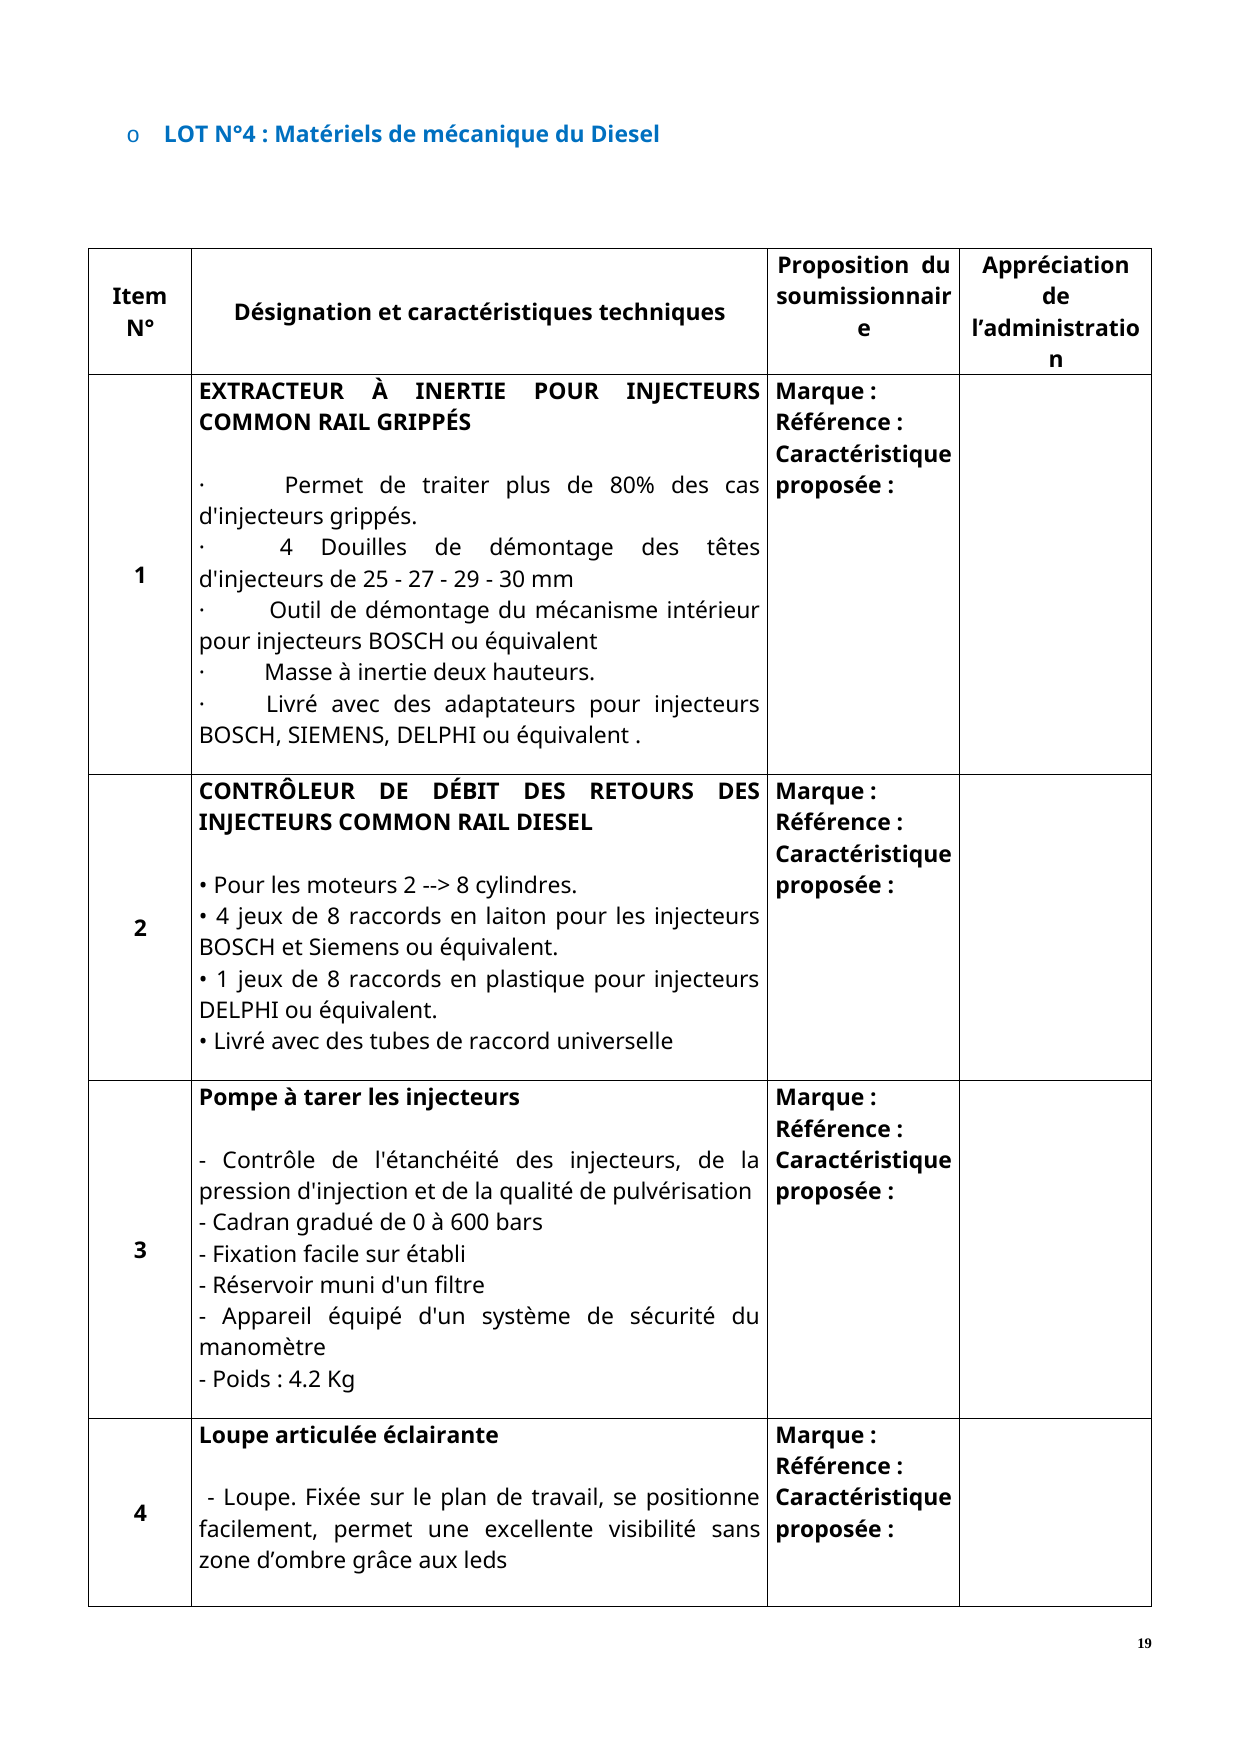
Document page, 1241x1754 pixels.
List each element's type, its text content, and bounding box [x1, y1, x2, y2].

table_header Proposition du soumissionnaire [768, 249, 959, 374]
table_header Appréciation de l’administration [960, 249, 1151, 374]
table_cell Marque : Référence : Caractéristique proposée : [768, 375, 959, 774]
table_cell 1 [89, 375, 191, 774]
table_cell [960, 775, 1151, 1080]
table_cell CONTRÔLEUR DE DÉBIT DES RETOURS DES INJECTEURS COMMON RAIL DIESEL • Pour les moteurs 2 --> 8 cylindres. • 4 jeux de 8 raccords en laiton pour les injecteurs BOSCH et Siemens ou équivalent. • 1 jeux de 8 raccords en plastique pour injecteurs DELPHI ou équivalent. • Livré avec des tubes de raccord universelle [192, 775, 767, 1080]
table_cell Pompe à tarer les injecteurs - Contrôle de l'étanchéité des injecteurs, de la pression d'injection et de la qualité de pulvérisation - Cadran gradué de 0 à 600 bars - Fixation facile sur établi - Réservoir muni d'un filtre - Appareil équipé d'un système de sécurité du manomètre - Poids : 4.2 Kg [192, 1081, 767, 1418]
table_cell 2 [89, 775, 191, 1080]
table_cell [768, 1419, 959, 1606]
table_cell Marque : Référence : Caractéristique proposée : [768, 775, 959, 1080]
table_cell [960, 1081, 1151, 1418]
table_cell [960, 1419, 1151, 1606]
table_cell EXTRACTEUR À INERTIE POUR INJECTEURS COMMON RAIL GRIPPÉS · Permet de traiter plus de 80% des cas d'injecteurs grippés. · 4 Douilles de démontage des têtes d'injecteurs de 25 - 27 - 29 - 30 mm · Outil de démontage du mécanisme intérieur pour injecteurs BOSCH ou équivalent · Masse à inertie deux hauteurs. · Livré avec des adaptateurs pour injecteurs BOSCH, SIEMENS, DELPHI ou équivalent . [192, 375, 767, 774]
table_cell Marque : Référence : Caractéristique proposée : [768, 1081, 959, 1418]
table_cell [960, 375, 1151, 774]
list LOT N°4 : Matériels de mécanique du Diesel [126, 118, 1152, 149]
table_cell Loupe articulée éclairante - Loupe. Fixée sur le plan de travail, se positionne facilement, permet une excellente visibilité sans zone d’ombre grâce aux leds [192, 1419, 767, 1606]
table_header Item N° [89, 249, 191, 374]
table_cell 4 [89, 1419, 191, 1606]
table_cell 3 [89, 1081, 191, 1418]
table_header Désignation et caractéristiques techniques [192, 249, 767, 374]
